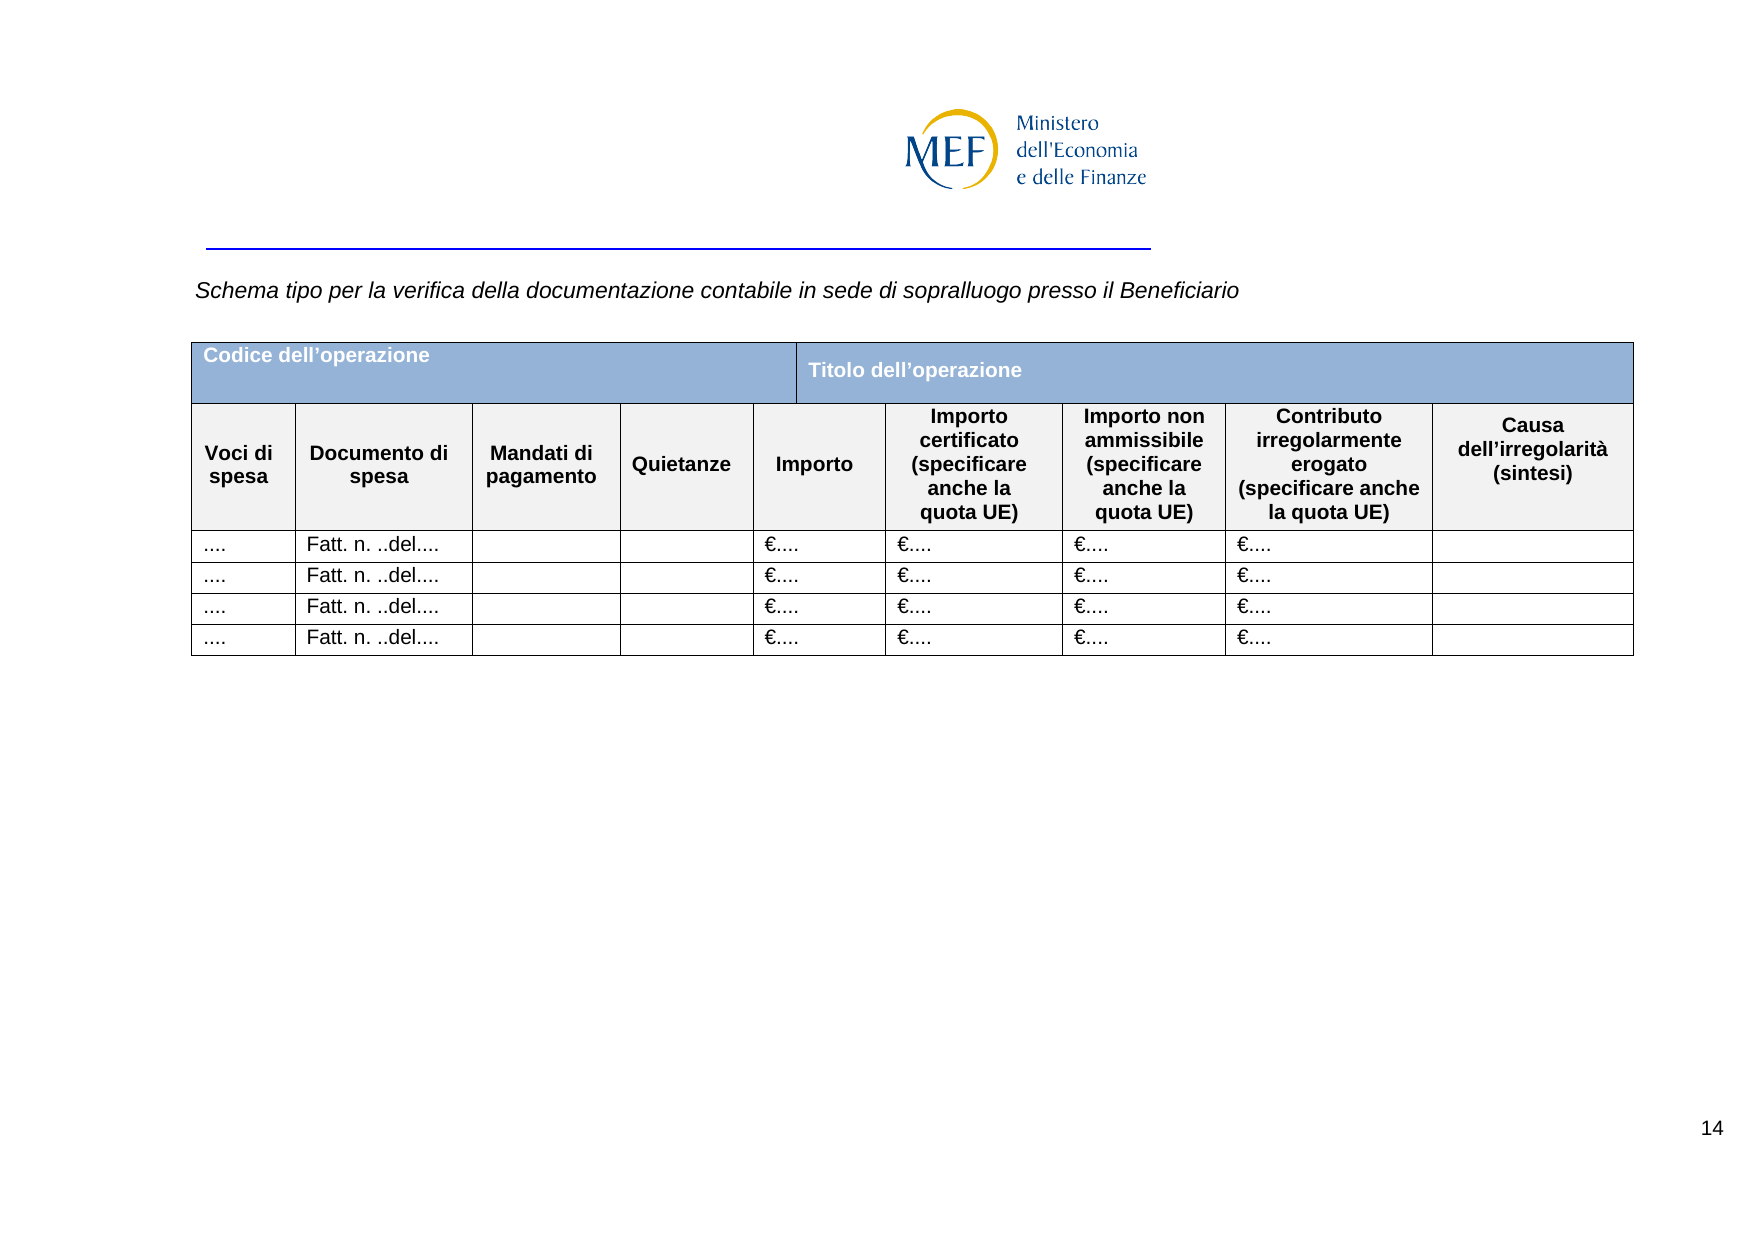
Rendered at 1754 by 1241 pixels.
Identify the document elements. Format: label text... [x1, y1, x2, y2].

table_cell Contributo irregolarmente erogato (specificare anche la quota UE) [1226, 404, 1432, 530]
table_cell €.... [754, 563, 885, 593]
table_cell Voci di spesa [192, 404, 295, 530]
table_cell €.... [754, 531, 885, 562]
table_cell [621, 625, 753, 655]
table_cell .... [192, 531, 295, 562]
table_cell Mandati di pagamento [473, 404, 620, 530]
table_header Titolo dell’operazione [797, 343, 1633, 403]
table_cell [1433, 594, 1633, 624]
table_cell Fatt. n. ..del.... [296, 594, 472, 624]
table_cell €.... [754, 625, 885, 655]
table_cell €.... [1063, 531, 1225, 562]
table_cell [621, 531, 753, 562]
picture [905, 109, 1146, 189]
table_cell [1433, 531, 1633, 562]
table_cell .... [192, 563, 295, 593]
table_header Codice dell’operazione [192, 343, 796, 403]
table_cell Quietanze [621, 404, 753, 530]
table_cell [473, 625, 620, 655]
table_cell €.... [1063, 594, 1225, 624]
table_cell [473, 531, 620, 562]
table_cell €.... [1226, 563, 1432, 593]
table_cell €.... [886, 594, 1062, 624]
text Schema tipo per la verifica della documentazione contabile in sede di sopralluogo presso il Beneficiario [195, 277, 1553, 303]
table_cell €.... [1226, 625, 1432, 655]
table_cell [1433, 563, 1633, 593]
table_cell .... [192, 594, 295, 624]
table_cell €.... [1063, 563, 1225, 593]
table_cell Fatt. n. ..del.... [296, 563, 472, 593]
table_cell €.... [886, 531, 1062, 562]
table_cell Fatt. n. ..del.... [296, 531, 472, 562]
table_cell €.... [886, 625, 1062, 655]
table_cell [473, 594, 620, 624]
table_cell Causa dell’irregolarità (sintesi) [1433, 404, 1633, 530]
table_cell Fatt. n. ..del.... [296, 625, 472, 655]
table_cell €.... [886, 563, 1062, 593]
table_cell .... [192, 625, 295, 655]
table_cell €.... [1063, 625, 1225, 655]
table_cell €.... [1226, 594, 1432, 624]
table_cell €.... [1226, 531, 1432, 562]
table_cell [473, 563, 620, 593]
table_cell €.... [754, 594, 885, 624]
table_cell Importo non ammissibile (specificare anche la quota UE) [1063, 404, 1225, 530]
table_cell [621, 594, 753, 624]
table_cell Importo [754, 404, 885, 530]
table_cell [621, 563, 753, 593]
table_cell Importo certificato (specificare anche la quota UE) [886, 404, 1062, 530]
table_cell Documento di spesa [296, 404, 472, 530]
table_cell [1433, 625, 1633, 655]
